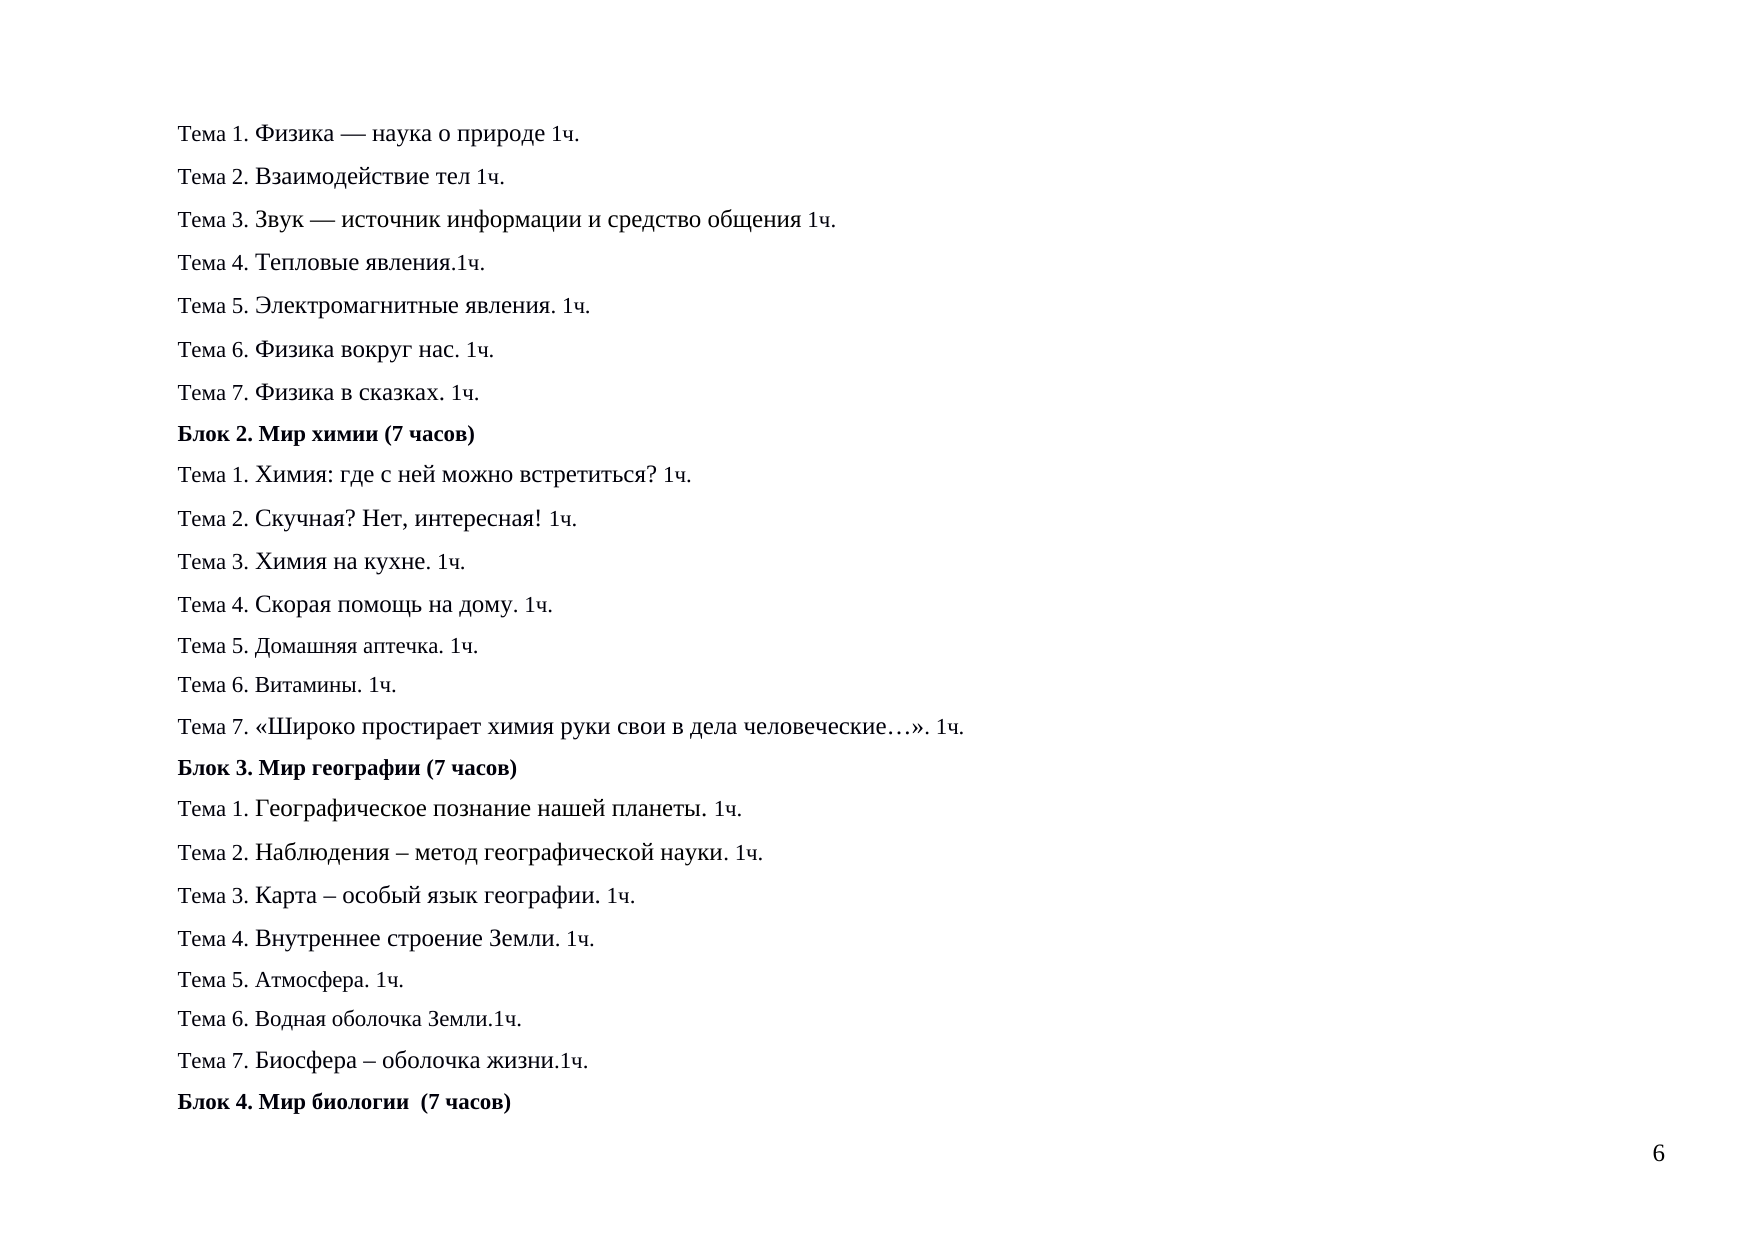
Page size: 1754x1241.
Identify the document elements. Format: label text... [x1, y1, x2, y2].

text Тема 7. «Широко простирает химия руки свои в дела человеческие…». 1ч. [177, 711, 1665, 740]
text Тема 3. Карта – особый язык географии. 1ч. [177, 880, 1665, 908]
text Тема 6. Водная оболочка Земли.1ч. [177, 1006, 1665, 1032]
text Тема 1. Географическое познание нашей планеты. 1ч. [177, 793, 1665, 822]
text Блок 3. Мир географии (7 часов) [177, 754, 1665, 780]
text Тема 3. Звук — источник информации и средство общения 1ч. [177, 204, 1665, 233]
text Тема 4. Скорая помощь на дому. 1ч. [177, 589, 1665, 618]
text Тема 5. Атмосфера. 1ч. [177, 966, 1665, 992]
text Тема 2. Наблюдения – метод географической науки. 1ч. [177, 837, 1665, 865]
text Блок 2. Мир химии (7 часов) [177, 420, 1665, 446]
text Тема 4. Внутреннее строение Земли. 1ч. [177, 923, 1665, 952]
text Тема 7. Физика в сказках. 1ч. [177, 377, 1665, 406]
text Блок 4. Мир биологии (7 часов) [177, 1088, 1665, 1114]
text Тема 7. Биосфера – оболочка жизни.1ч. [177, 1045, 1665, 1074]
text Тема 1. Физика — наука о природе 1ч. [177, 118, 1665, 147]
text Тема 3. Химия на кухне. 1ч. [177, 546, 1665, 574]
text Тема 5. Домашняя аптечка. 1ч. [177, 632, 1665, 658]
text Тема 1. Химия: где с ней можно встретиться? 1ч. [177, 459, 1665, 488]
text Тема 5. Электромагнитные явления. 1ч. [177, 291, 1665, 319]
text Тема 6. Физика вокруг нас. 1ч. [177, 334, 1665, 362]
text Тема 6. Витамины. 1ч. [177, 671, 1665, 698]
text Тема 2. Скучная? Нет, интересная! 1ч. [177, 503, 1665, 531]
text Тема 4. Тепловые явления.1ч. [177, 247, 1665, 276]
text Тема 2. Взаимодействие тел 1ч. [177, 161, 1665, 190]
